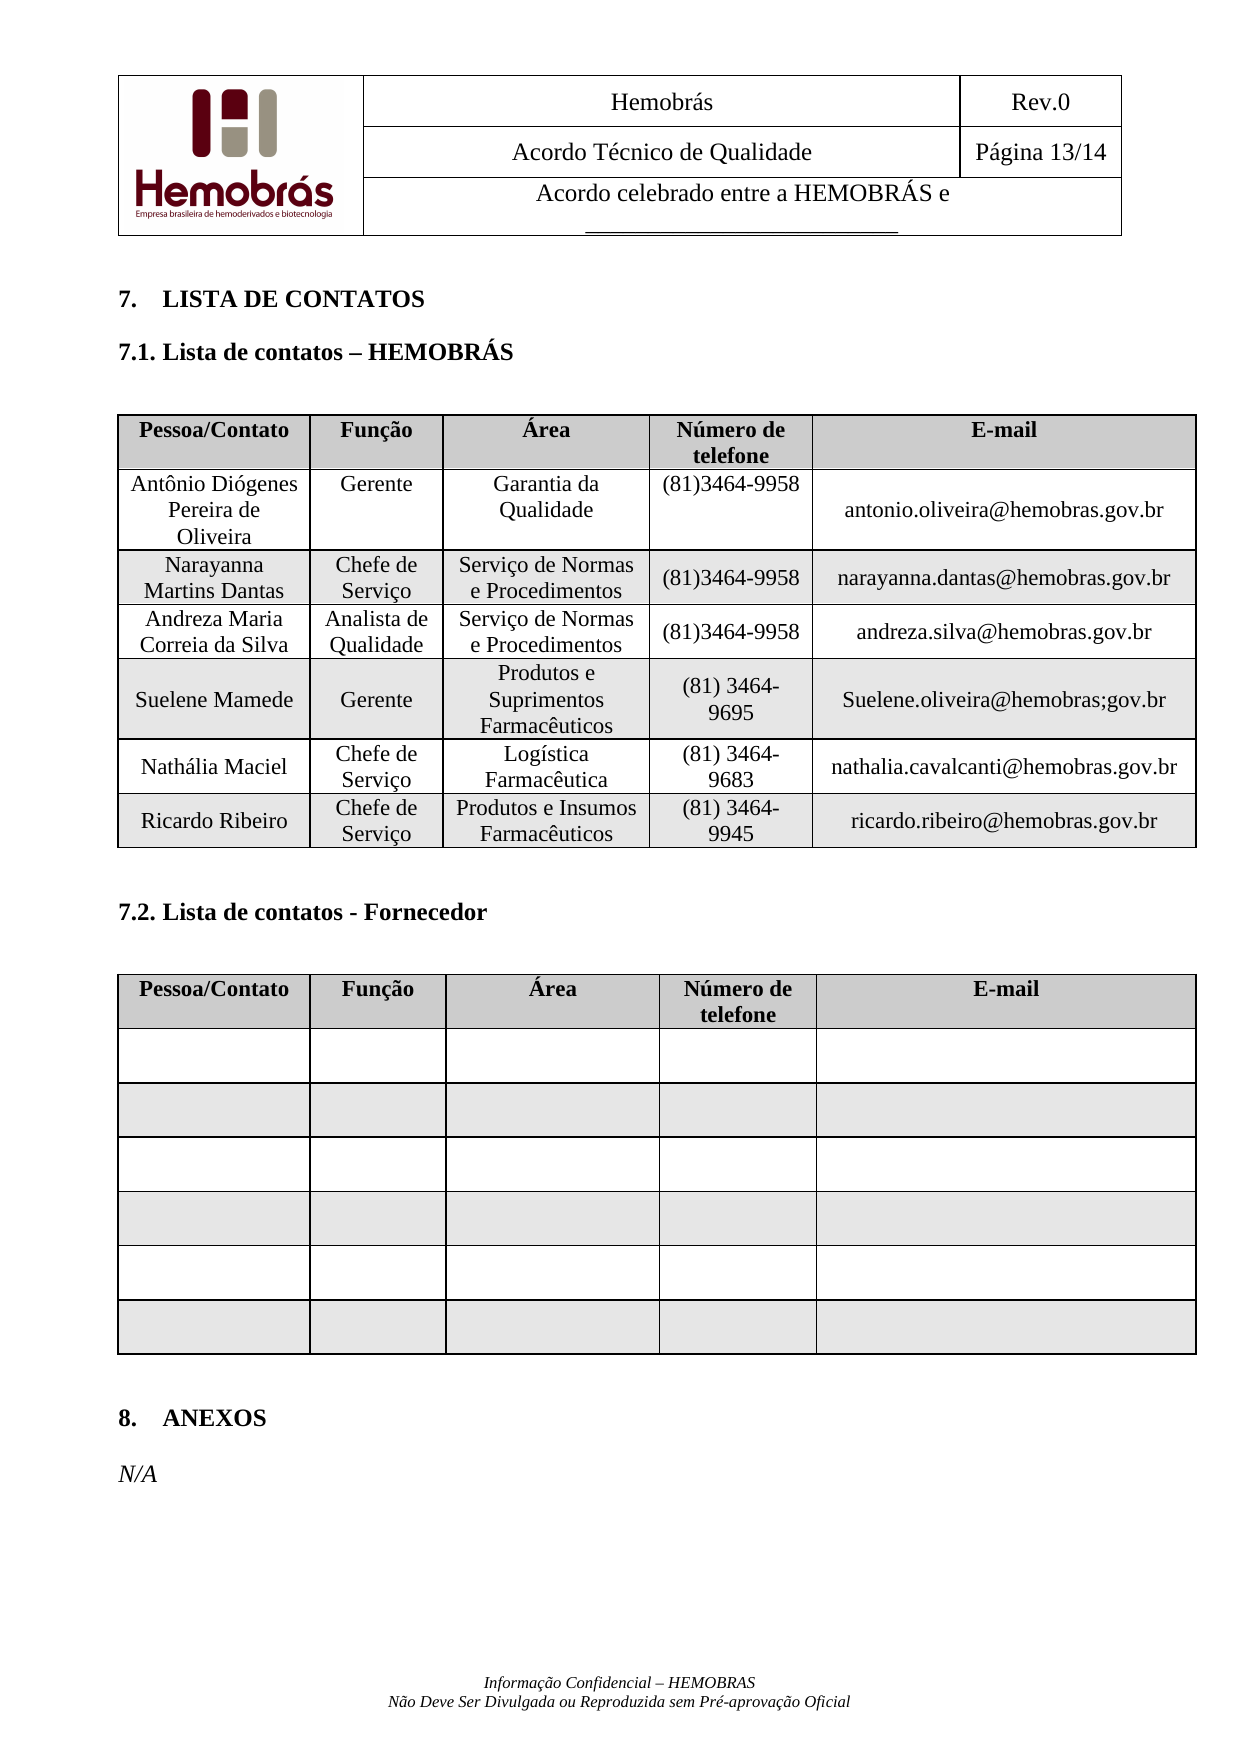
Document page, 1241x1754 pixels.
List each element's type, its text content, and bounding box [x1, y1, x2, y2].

table_cell nathalia.cavalcanti@hemobras.gov.br [813, 740, 1195, 793]
table_header E-mail [817, 975, 1195, 1028]
table_cell Suelene.oliveira@hemobras;gov.br [813, 659, 1195, 738]
table_cell [817, 1301, 1195, 1353]
table_cell Garantia da Qualidade [444, 470, 649, 549]
table_cell Gerente [311, 659, 442, 738]
table_cell ricardo.ribeiro@hemobras.gov.br [813, 794, 1195, 847]
table_cell [660, 1029, 816, 1082]
table_cell Logística Farmacêutica [444, 740, 649, 793]
subtitle ANEXOS [118, 1403, 1122, 1432]
subtitle N/A [118, 1459, 1122, 1487]
table_cell [817, 1192, 1195, 1245]
table_cell Produtos e Suprimentos Farmacêuticos [444, 659, 649, 738]
table_header Área [447, 975, 659, 1028]
table_header Número de telefone [650, 416, 812, 468]
picture [124, 78, 344, 233]
subtitle LISTA DE CONTATOS [118, 284, 1063, 313]
table_cell [311, 1084, 445, 1136]
table_cell Chefe de Serviço [311, 794, 442, 847]
table_cell [447, 1084, 659, 1136]
table_header Área [444, 416, 649, 468]
table_cell [817, 1084, 1195, 1136]
table_cell [447, 1192, 659, 1245]
table_cell Chefe de Serviço [311, 551, 442, 603]
table_cell [119, 1192, 309, 1245]
table_cell (81)3464-9958 [650, 470, 812, 549]
table_cell [447, 1246, 659, 1299]
table_cell (81)3464-9958 [650, 605, 812, 658]
table_header Pessoa/Contato [119, 416, 309, 468]
table_cell [447, 1029, 659, 1082]
table_cell [817, 1246, 1195, 1299]
table_cell Suelene Mamede [119, 659, 309, 738]
table_cell Analista de Qualidade [311, 605, 442, 658]
table_cell [660, 1301, 816, 1353]
table_cell [311, 1246, 445, 1299]
table_cell [447, 1301, 659, 1353]
table_cell [660, 1192, 816, 1245]
table_cell Produtos e Insumos Farmacêuticos [444, 794, 649, 847]
table_cell [817, 1029, 1195, 1082]
table_cell narayanna.dantas@hemobras.gov.br [813, 551, 1195, 603]
table_cell [119, 1029, 309, 1082]
table_cell [119, 1138, 309, 1191]
table_header E-mail [813, 416, 1195, 468]
table_cell antonio.oliveira@hemobras.gov.br [813, 470, 1195, 549]
table_header Função [311, 975, 445, 1028]
table_cell Nathália Maciel [119, 740, 309, 793]
table_cell Ricardo Ribeiro [119, 794, 309, 847]
table_cell [660, 1084, 816, 1136]
subtitle Lista de contatos - Fornecedor [118, 897, 1063, 925]
table_cell Antônio Diógenes Pereira de Oliveira [119, 470, 309, 549]
table_cell Gerente [311, 470, 442, 549]
table_cell [119, 1246, 309, 1299]
table_cell Chefe de Serviço [311, 740, 442, 793]
table_cell Narayanna Martins Dantas [119, 551, 309, 603]
table_header Número de telefone [660, 975, 816, 1028]
table_cell [660, 1138, 816, 1191]
table_cell [311, 1301, 445, 1353]
table_cell [311, 1138, 445, 1191]
table_cell [447, 1138, 659, 1191]
table_header Função [311, 416, 442, 468]
table_cell [119, 1301, 309, 1353]
table_cell [660, 1246, 816, 1299]
table_cell [311, 1192, 445, 1245]
table_header Pessoa/Contato [119, 975, 309, 1028]
table_cell andreza.silva@hemobras.gov.br [813, 605, 1195, 658]
table_cell [311, 1029, 445, 1082]
table_cell [817, 1138, 1195, 1191]
table_cell (81)3464-9958 [650, 551, 812, 603]
table_cell (81) 3464-9945 [650, 794, 812, 847]
table_cell Serviço de Normas e Procedimentos [444, 551, 649, 603]
table_cell Serviço de Normas e Procedimentos [444, 605, 649, 658]
table_cell [119, 1084, 309, 1136]
table_cell Andreza Maria Correia da Silva [119, 605, 309, 658]
subtitle Lista de contatos – HEMOBRÁS [118, 337, 1063, 366]
table_cell (81) 3464-9695 [650, 659, 812, 738]
table_cell (81) 3464-9683 [650, 740, 812, 793]
